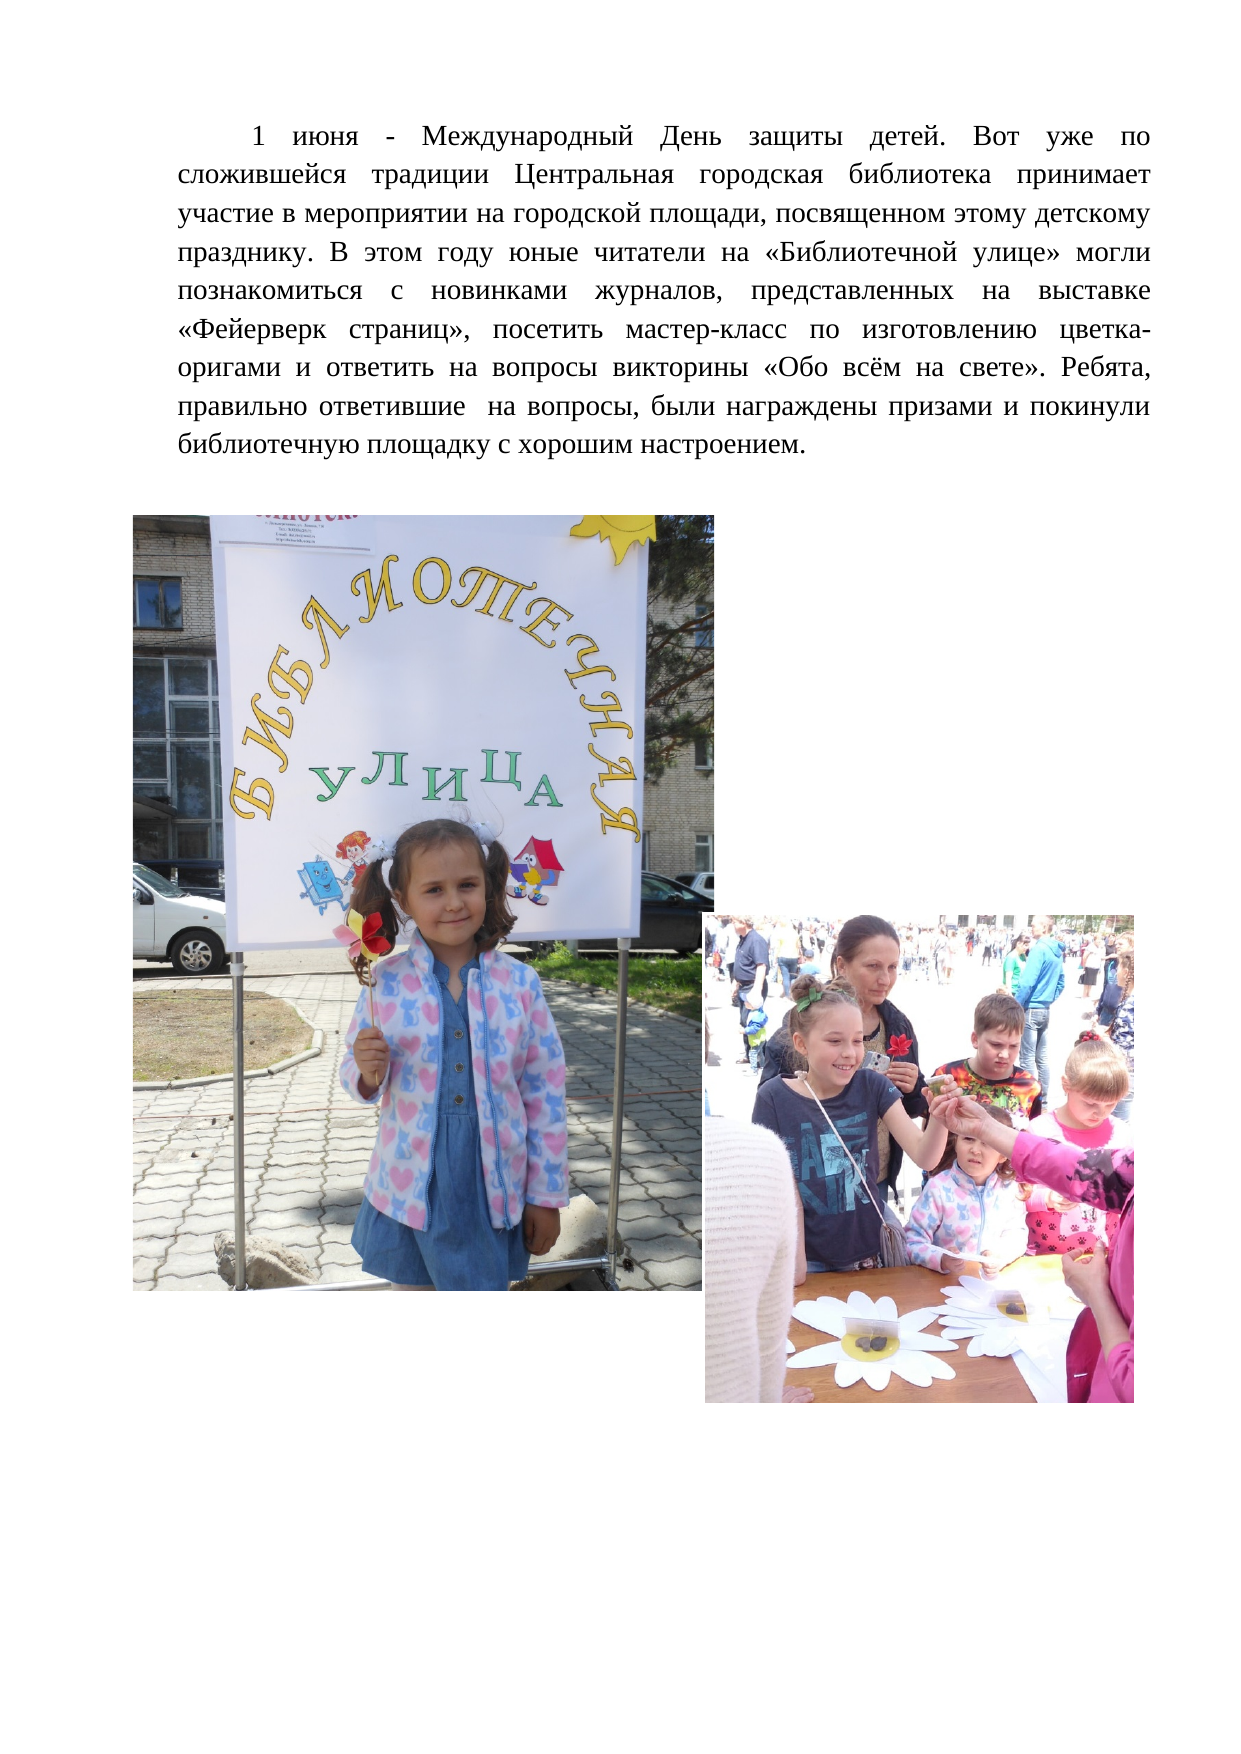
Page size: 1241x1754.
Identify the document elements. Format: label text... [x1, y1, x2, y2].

text 1 июня - Международный День защиты детей. Вот уже по сложившейся традиции Центральная городская библиотека принимает участие в мероприятии на городской площади, посвященном этому детскому празднику. В этом году юные читатели на «Библиотечной улице» могли познакомиться с новинками журналов, представленных на выставке «Фейерверк страниц», посетить мастер-класс по изготовлению цветка-оригами и ответить на вопросы викторины «Обо всём на свете». Ребята, правильно ответившие на вопросы, были награждены призами и покинули библиотечную площадку с хорошим настроением. [177, 118, 1152, 460]
picture [705, 915, 1134, 1403]
picture [132, 515, 715, 1291]
